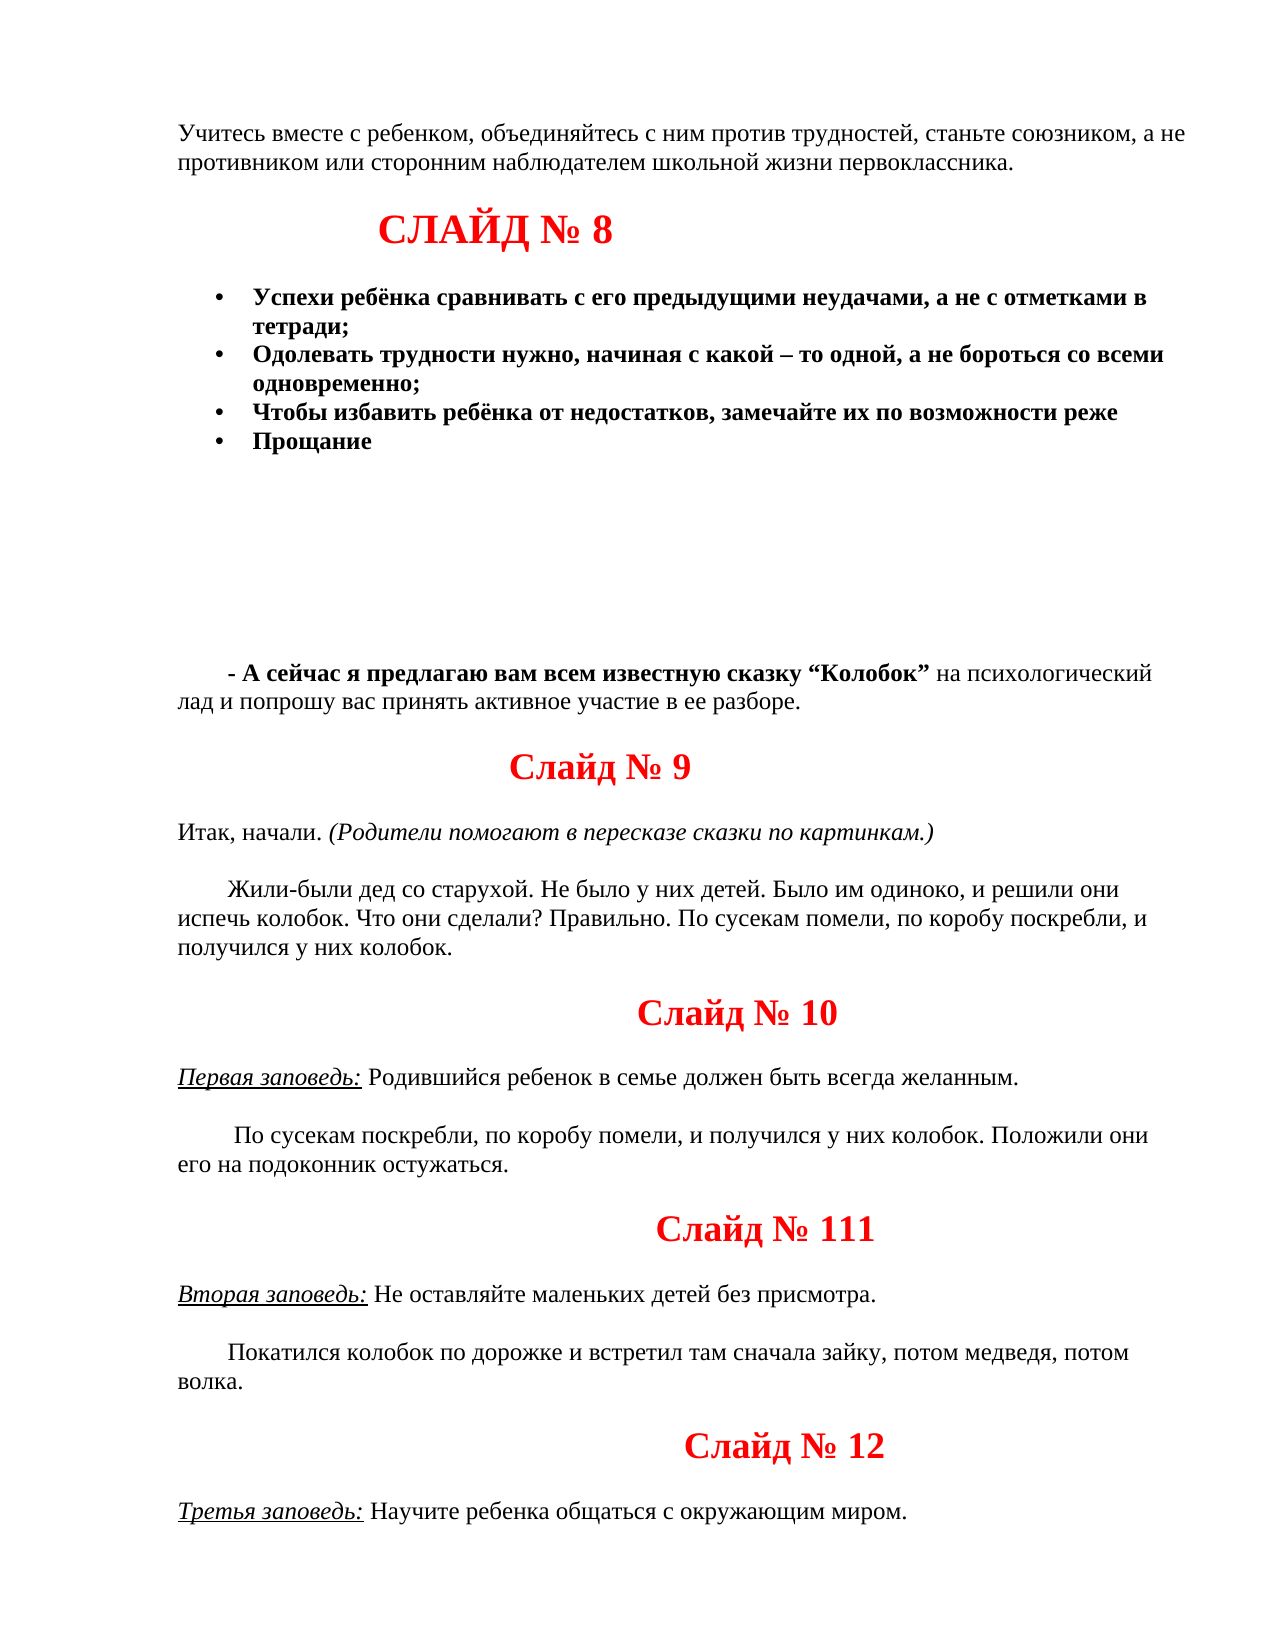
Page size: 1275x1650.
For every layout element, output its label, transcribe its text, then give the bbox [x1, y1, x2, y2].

list Прощание [215, 426, 1186, 455]
list Чтобы избавить ребёнка от недостатков, замечайте их по возможности реже [215, 397, 1186, 426]
list Успехи ребёнка сравнивать с его предыдущими неудачами, а не с отметками в тетради; [215, 282, 1186, 339]
text Жили-были дед со старухой. Не было у них детей. Было им одиноко, и решили они испечь колобок. Что они сделали? Правильно. По сусекам помели, по коробу поскребли, и получился у них колобок. [177, 874, 1186, 961]
text По сусекам поскребли, по коробу помели, и получился у них колобок. Положили они его на подоконник остужаться. [177, 1120, 1186, 1178]
text Слайд № 9 [177, 744, 1186, 787]
text Учитесь вместе с ребенком, объединяйтесь с ним против трудностей, станьте союзником, а не противником или сторонним наблюдателем школьной жизни первоклассника. [177, 118, 1186, 176]
text Слайд № 12 [177, 1424, 1186, 1467]
text Слайд № 10 [177, 990, 1186, 1033]
text Слайд № 111 [177, 1207, 1186, 1250]
text Итак, начали. (Родители помогают в пересказе сказки по картинкам.) [177, 817, 1186, 845]
text СЛАЙД № 8 [177, 205, 1186, 253]
text Первая заповедь: Родившийся ребенок в семье должен быть всегда желанным. [177, 1062, 1186, 1091]
text Вторая заповедь: Не оставляйте маленьких детей без присмотра. [177, 1279, 1186, 1308]
text Покатился колобок по дорожке и встретил там сначала зайку, потом медведя, потом волка. [177, 1337, 1186, 1394]
list Одолевать трудности нужно, начиная с какой – то одной, а не бороться со всеми одновременно; [215, 339, 1186, 397]
text Третья заповедь: Научите ребенка общаться с окружающим миром. [177, 1496, 1186, 1525]
text - А сейчас я предлагаю вам всем известную сказку “Колобок” на психологический лад и попрошу вас принять активное участие в ее разборе. [177, 658, 1186, 715]
